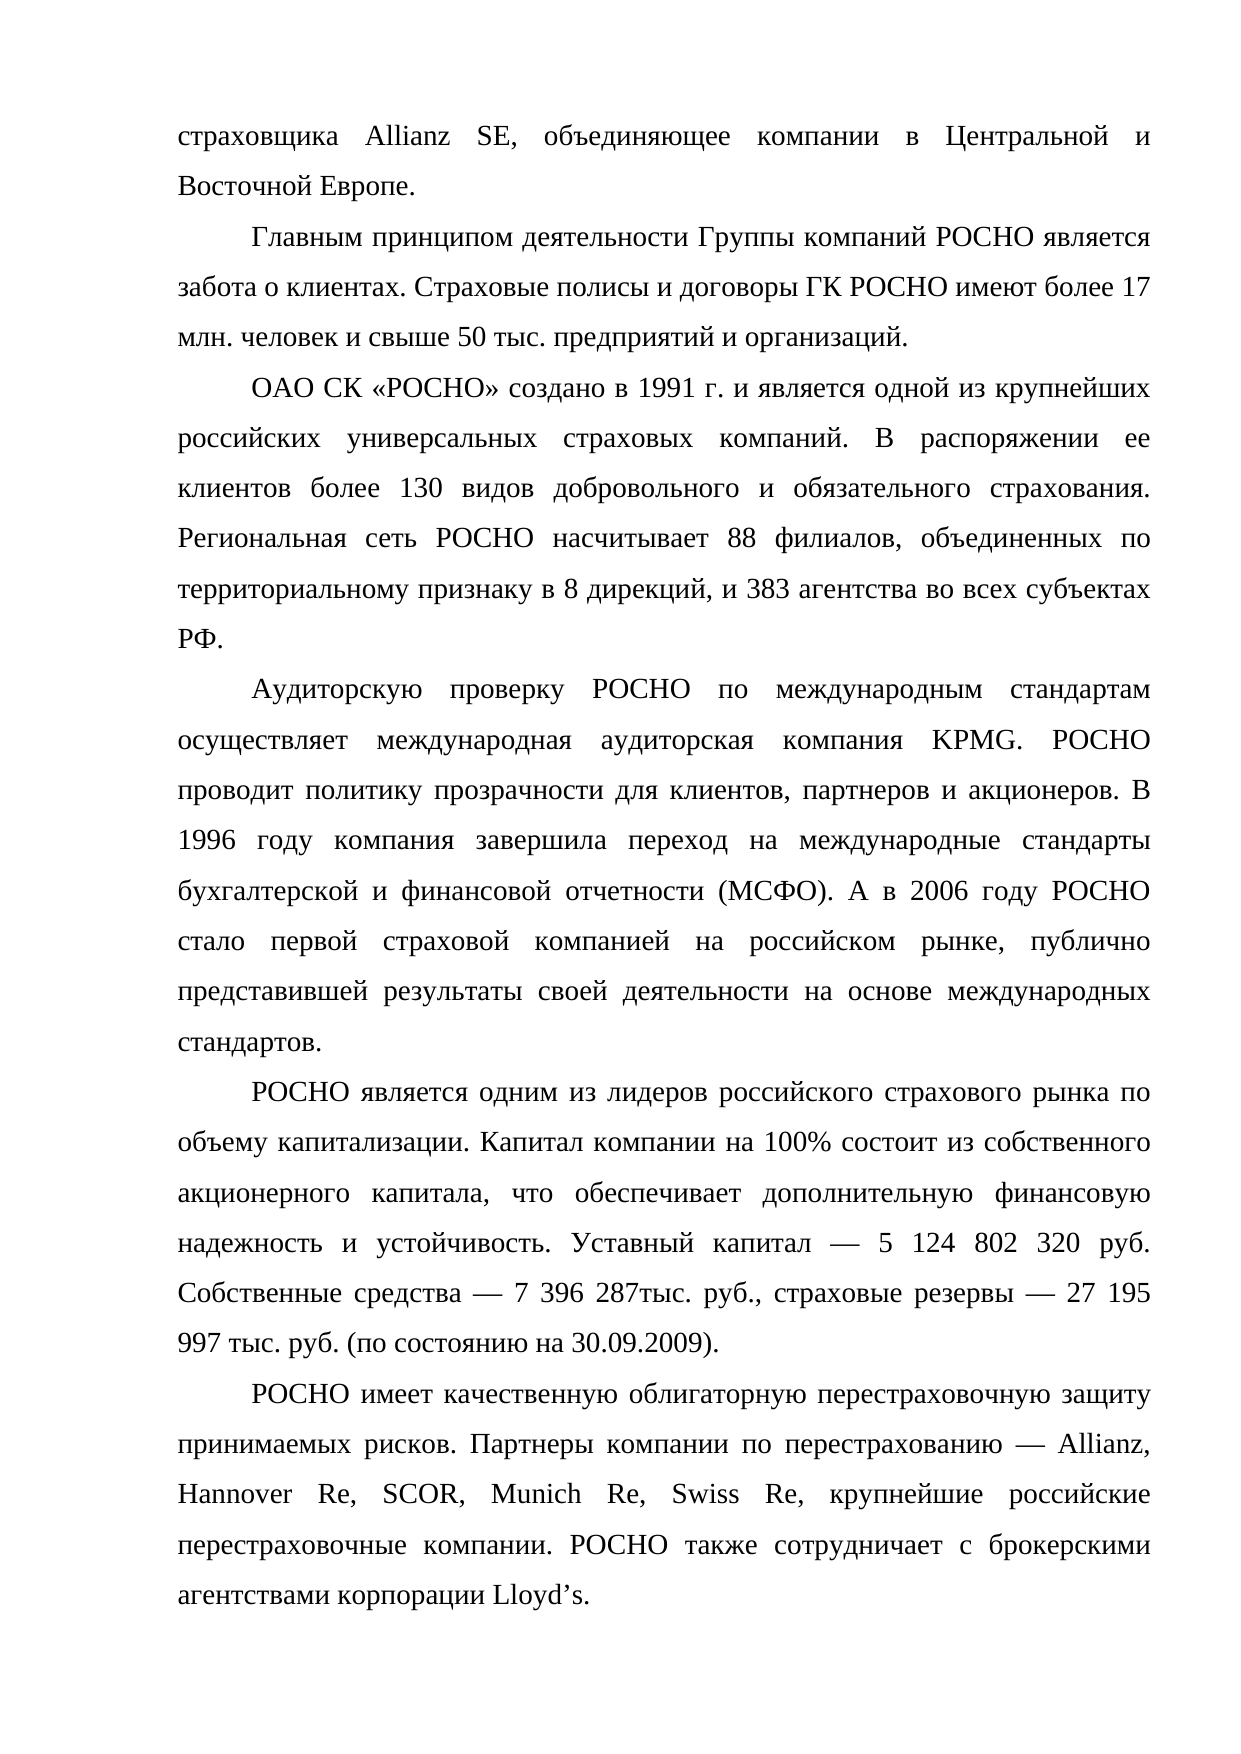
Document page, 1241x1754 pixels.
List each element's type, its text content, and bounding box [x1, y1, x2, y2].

text РОСНО является одним из лидеров российского страхового рынка по объему капитализации. Капитал компании на 100% состоит из собственного акционерного капитала, что обеспечивает дополнительную финансовую надежность и устойчивость. Уставный капитал — 5 124 802 320 руб. Собственные средства — 7 396 287тыс. руб., страховые резервы — 27 195 997 тыс. руб. (по состоянию на 30.09.2009). [177, 1074, 1152, 1359]
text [177, 118, 1152, 202]
text Аудиторскую проверку РОСНО по международным стандартам осуществляет международная аудиторская компания KPMG. РОСНО проводит политику прозрачности для клиентов, партнеров и акционеров. В 1996 году компания завершила переход на международные стандарты бухгалтерской и финансовой отчетности (МСФО). А в 2006 году РОСНО стало первой страховой компанией на российском рынке, публично представившей результаты своей деятельности на основе международных стандартов. [177, 672, 1152, 1057]
text Главным принципом деятельности Группы компаний РОСНО является забота о клиентах. Страховые полисы и договоры ГК РОСНО имеют более 17 млн. человек и свыше 50 тыс. предприятий и организаций. [177, 219, 1152, 353]
text РОСНО имеет качественную облигаторную перестраховочную защиту принимаемых рисков. Партнеры компании по перестрахованию — Allianz, Hannover Re, SCOR, Munich Re, Swiss Re, крупнейшие российские перестраховочные компании. РОСНО также сотрудничает с брокерскими агентствами корпорации Lloyd’s. [177, 1376, 1152, 1611]
text ОАО СК «РОСНО» создано в 1991 г. и является одной из крупнейших российских универсальных страховых компаний. В распоряжении ее клиентов более 130 видов добровольного и обязательного страхования. Региональная сеть РОСНО насчитывает 88 филиалов, объединенных по территориальному признаку в 8 дирекций, и 383 агентства во всех субъектах РФ. [177, 370, 1152, 655]
